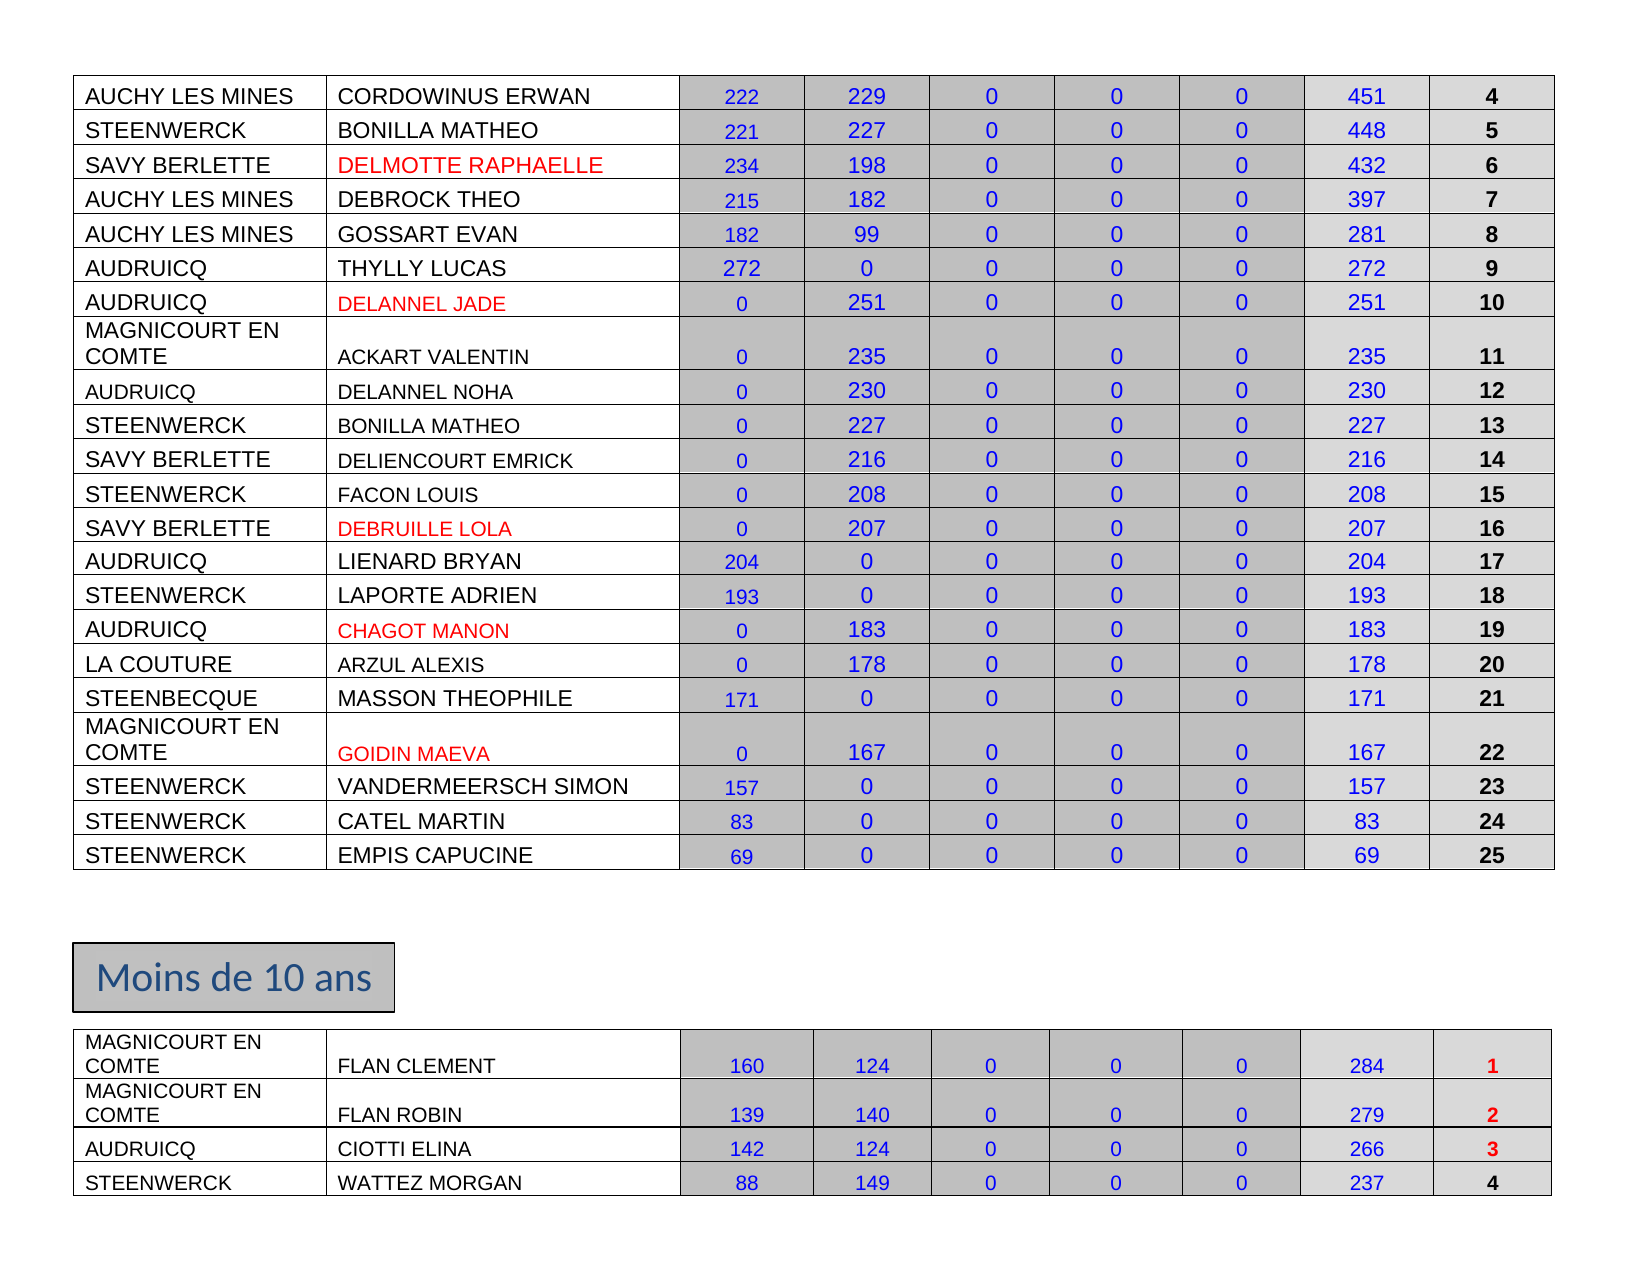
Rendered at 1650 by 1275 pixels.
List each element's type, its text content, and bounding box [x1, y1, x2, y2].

table_cell 272 [680, 248, 804, 281]
table_cell 279 [1301, 1079, 1433, 1126]
table_cell 0 [930, 678, 1054, 712]
table_cell 0 [930, 214, 1054, 247]
table_cell 7 [1430, 179, 1554, 212]
table_cell 8 [1430, 214, 1554, 247]
table_cell 0 [930, 575, 1054, 608]
table_cell 193 [1305, 575, 1429, 608]
table_cell 227 [805, 405, 929, 438]
table_cell CORDOWINUS ERWAN [327, 76, 679, 109]
table_cell 5 [1430, 110, 1554, 144]
table_cell AUCHY LES MINES [74, 214, 326, 247]
table_cell BONILLA MATHEO [327, 405, 679, 438]
table_cell 23 [1430, 766, 1554, 800]
table_cell 0 [1055, 835, 1179, 868]
table_cell DELANNEL JADE [327, 282, 679, 316]
table_cell 6 [1430, 145, 1554, 178]
table_cell CHAGOT MANON [327, 610, 679, 643]
table_cell 448 [1305, 110, 1429, 144]
table_cell 88 [681, 1162, 813, 1195]
table_header 0 [932, 1030, 1049, 1077]
table_cell AUDRUICQ [74, 610, 326, 643]
table_cell 0 [680, 610, 804, 643]
table_cell 149 [814, 1162, 931, 1195]
table_header 124 [814, 1030, 931, 1077]
table_cell 0 [930, 317, 1054, 369]
table_cell 157 [680, 766, 804, 800]
table_cell 204 [680, 542, 804, 574]
table_header 1 [1434, 1030, 1551, 1077]
table_cell 0 [1055, 76, 1179, 109]
table_cell 0 [930, 713, 1054, 765]
table_cell LA COUTURE [74, 644, 326, 677]
table_cell MAGNICOURT EN COMTE [74, 1079, 326, 1126]
table_cell AUCHY LES MINES [74, 179, 326, 212]
table_cell STEENWERCK [74, 575, 326, 608]
table_cell EMPIS CAPUCINE [327, 835, 679, 868]
table_header 160 [681, 1030, 813, 1077]
table_cell 0 [1055, 405, 1179, 438]
table_cell STEENWERCK [74, 474, 326, 507]
table_cell 0 [930, 474, 1054, 507]
table_cell 0 [1180, 405, 1304, 438]
table_cell AUDRUICQ [74, 1128, 326, 1161]
table_cell STEENWERCK [74, 110, 326, 144]
table_cell 0 [1055, 610, 1179, 643]
table_cell STEENWERCK [74, 801, 326, 834]
table_cell 13 [1430, 405, 1554, 438]
table_cell 167 [805, 713, 929, 765]
table_cell 0 [930, 248, 1054, 281]
table_cell 235 [1305, 317, 1429, 369]
table_cell FLAN ROBIN [327, 1079, 680, 1126]
table_cell 0 [1055, 317, 1179, 369]
table_cell LIENARD BRYAN [327, 542, 679, 574]
table_cell 266 [1301, 1128, 1433, 1161]
table_cell 0 [680, 282, 804, 316]
table_cell 0 [1180, 282, 1304, 316]
table_cell 207 [1305, 508, 1429, 541]
table_cell 0 [1050, 1162, 1182, 1195]
table_cell 24 [1430, 801, 1554, 834]
table_cell STEENWERCK [74, 766, 326, 800]
table_cell 0 [1180, 214, 1304, 247]
table_cell 0 [930, 439, 1054, 472]
table_cell 0 [930, 766, 1054, 800]
table_cell 17 [1430, 542, 1554, 574]
table_cell 0 [1055, 766, 1179, 800]
table_cell 0 [1180, 474, 1304, 507]
table_cell SAVY BERLETTE [74, 145, 326, 178]
table_cell 18 [1430, 575, 1554, 608]
table_cell 11 [1430, 317, 1554, 369]
table_cell 0 [680, 405, 804, 438]
table_cell 0 [1055, 542, 1179, 574]
table_cell 193 [680, 575, 804, 608]
table_cell 4 [1434, 1162, 1551, 1195]
table_cell 0 [1050, 1128, 1182, 1161]
table_cell 0 [930, 644, 1054, 677]
table_cell 227 [805, 110, 929, 144]
table_cell 0 [932, 1128, 1049, 1161]
table_cell 0 [805, 542, 929, 574]
table_cell MASSON THEOPHILE [327, 678, 679, 712]
table_cell 216 [805, 439, 929, 472]
table_cell 0 [680, 370, 804, 404]
table_cell GOIDIN MAEVA [327, 713, 679, 765]
table_cell 230 [805, 370, 929, 404]
table_header 0 [1183, 1030, 1300, 1077]
table_cell 0 [1183, 1079, 1300, 1126]
table_cell 237 [1301, 1162, 1433, 1195]
table_cell 397 [1305, 179, 1429, 212]
table_cell 167 [1305, 713, 1429, 765]
table_cell 0 [1180, 610, 1304, 643]
table_cell 140 [814, 1079, 931, 1126]
table_cell 0 [1180, 248, 1304, 281]
table_cell 10 [1430, 282, 1554, 316]
table_cell 0 [930, 179, 1054, 212]
table_cell 0 [1180, 801, 1304, 834]
table_cell 0 [930, 508, 1054, 541]
table_cell BONILLA MATHEO [327, 110, 679, 144]
table_cell 0 [1055, 282, 1179, 316]
table_cell 25 [1430, 835, 1554, 868]
table_cell STEENWERCK [74, 405, 326, 438]
table_cell 0 [1055, 575, 1179, 608]
table_cell 0 [1055, 145, 1179, 178]
table_cell ARZUL ALEXIS [327, 644, 679, 677]
table_cell MAGNICOURT EN COMTE [74, 317, 326, 369]
table_header 0 [1050, 1030, 1182, 1077]
table_cell 83 [1305, 801, 1429, 834]
table_cell DEBROCK THEO [327, 179, 679, 212]
table_cell 0 [1180, 575, 1304, 608]
table_cell 0 [1055, 678, 1179, 712]
table_cell 15 [1430, 474, 1554, 507]
table_cell 0 [1183, 1128, 1300, 1161]
table_cell 69 [1305, 835, 1429, 868]
table_cell 0 [680, 508, 804, 541]
table_cell 0 [1180, 678, 1304, 712]
table_cell 0 [680, 439, 804, 472]
table_cell 157 [1305, 766, 1429, 800]
table_cell 183 [1305, 610, 1429, 643]
table_cell STEENBECQUE [74, 678, 326, 712]
table_cell FACON LOUIS [327, 474, 679, 507]
table_cell 0 [805, 575, 929, 608]
table_cell 171 [680, 678, 804, 712]
table_cell 235 [805, 317, 929, 369]
table_cell 0 [1180, 439, 1304, 472]
table_cell 0 [1055, 801, 1179, 834]
table_cell 9 [1430, 248, 1554, 281]
table_cell DELANNEL NOHA [327, 370, 679, 404]
table_cell 0 [1180, 110, 1304, 144]
table_cell 12 [1430, 370, 1554, 404]
table_cell 0 [930, 835, 1054, 868]
table_cell 139 [681, 1079, 813, 1126]
table_cell 124 [814, 1128, 931, 1161]
table_cell THYLLY LUCAS [327, 248, 679, 281]
table_cell 4 [1430, 76, 1554, 109]
table_cell STEENWERCK [74, 835, 326, 868]
table_cell 99 [805, 214, 929, 247]
table_cell 0 [932, 1079, 1049, 1126]
table_cell 0 [1055, 110, 1179, 144]
table_cell 183 [805, 610, 929, 643]
table_cell AUDRUICQ [74, 542, 326, 574]
table_cell 83 [680, 801, 804, 834]
table_cell 432 [1305, 145, 1429, 178]
table_cell WATTEZ MORGAN [327, 1162, 680, 1195]
table_cell 0 [1183, 1162, 1300, 1195]
table_cell 19 [1430, 610, 1554, 643]
table_cell 229 [805, 76, 929, 109]
table_cell 0 [930, 405, 1054, 438]
table_cell 0 [1055, 508, 1179, 541]
table_cell 0 [805, 835, 929, 868]
table_cell 0 [1180, 835, 1304, 868]
table_cell 0 [930, 542, 1054, 574]
table_cell DELMOTTE RAPHAELLE [327, 145, 679, 178]
table_cell 0 [930, 370, 1054, 404]
table_cell 208 [805, 474, 929, 507]
table_cell 208 [1305, 474, 1429, 507]
table_cell 2 [1434, 1079, 1551, 1126]
table_cell 142 [681, 1128, 813, 1161]
table_cell 0 [1180, 644, 1304, 677]
table_cell STEENWERCK [74, 1162, 326, 1195]
table_cell LAPORTE ADRIEN [327, 575, 679, 608]
table_cell 0 [1055, 248, 1179, 281]
table_header FLAN CLEMENT [327, 1030, 680, 1077]
table_cell CIOTTI ELINA [327, 1128, 680, 1161]
table_cell 0 [932, 1162, 1049, 1195]
table_cell 230 [1305, 370, 1429, 404]
table_cell 178 [1305, 644, 1429, 677]
table_header MAGNICOURT EN COMTE [74, 1030, 326, 1077]
table_cell 21 [1430, 678, 1554, 712]
table_cell 0 [1055, 179, 1179, 212]
table_cell 0 [930, 282, 1054, 316]
table_cell GOSSART EVAN [327, 214, 679, 247]
table_cell AUDRUICQ [74, 370, 326, 404]
table_cell 272 [1305, 248, 1429, 281]
table_cell 182 [680, 214, 804, 247]
table_cell 234 [680, 145, 804, 178]
table_cell AUDRUICQ [74, 282, 326, 316]
table_cell 16 [1430, 508, 1554, 541]
table_cell 0 [1055, 214, 1179, 247]
table_cell MAGNICOURT EN COMTE [74, 713, 326, 765]
table_cell 20 [1430, 644, 1554, 677]
table_cell 0 [1055, 370, 1179, 404]
table_cell VANDERMEERSCH SIMON [327, 766, 679, 800]
table_cell 227 [1305, 405, 1429, 438]
table_cell 3 [1434, 1128, 1551, 1161]
table_cell 0 [680, 644, 804, 677]
table_cell 0 [805, 248, 929, 281]
table_cell AUDRUICQ [74, 248, 326, 281]
table_cell 251 [1305, 282, 1429, 316]
table_cell 0 [680, 317, 804, 369]
table_cell 0 [1050, 1079, 1182, 1126]
table_cell AUCHY LES MINES [74, 76, 326, 109]
table_cell CATEL MARTIN [327, 801, 679, 834]
table_cell 0 [1180, 76, 1304, 109]
table_cell 0 [1055, 713, 1179, 765]
table_cell 251 [805, 282, 929, 316]
table_cell 204 [1305, 542, 1429, 574]
table_cell 0 [1180, 542, 1304, 574]
table_cell 0 [930, 76, 1054, 109]
table_cell 178 [805, 644, 929, 677]
table_cell 281 [1305, 214, 1429, 247]
table_cell 171 [1305, 678, 1429, 712]
table_cell 198 [805, 145, 929, 178]
table_cell 0 [1180, 713, 1304, 765]
table_cell SAVY BERLETTE [74, 439, 326, 472]
table_cell 0 [680, 713, 804, 765]
table_cell 0 [1180, 317, 1304, 369]
table_cell 215 [680, 179, 804, 212]
table_cell 22 [1430, 713, 1554, 765]
table_cell 0 [805, 801, 929, 834]
table_cell 0 [1055, 439, 1179, 472]
table_cell 0 [930, 145, 1054, 178]
table_cell ACKART VALENTIN [327, 317, 679, 369]
table_cell SAVY BERLETTE [74, 508, 326, 541]
table_cell 0 [1180, 508, 1304, 541]
table_cell 0 [930, 801, 1054, 834]
table_cell 0 [1055, 474, 1179, 507]
table_cell 207 [805, 508, 929, 541]
table_cell 0 [805, 766, 929, 800]
table_cell 0 [1180, 370, 1304, 404]
table_cell 0 [930, 610, 1054, 643]
table_cell 222 [680, 76, 804, 109]
table_cell DEBRUILLE LOLA [327, 508, 679, 541]
table_cell 69 [680, 835, 804, 868]
table_cell 451 [1305, 76, 1429, 109]
table_cell 14 [1430, 439, 1554, 472]
table_cell 216 [1305, 439, 1429, 472]
table_cell DELIENCOURT EMRICK [327, 439, 679, 472]
table_cell 0 [1055, 644, 1179, 677]
table_cell 0 [1180, 179, 1304, 212]
table_cell 0 [805, 678, 929, 712]
table_cell 0 [1180, 766, 1304, 800]
table_header 284 [1301, 1030, 1433, 1077]
table_cell 221 [680, 110, 804, 144]
table_cell 182 [805, 179, 929, 212]
table_cell 0 [1180, 145, 1304, 178]
table_cell 0 [930, 110, 1054, 144]
table_cell 0 [680, 474, 804, 507]
